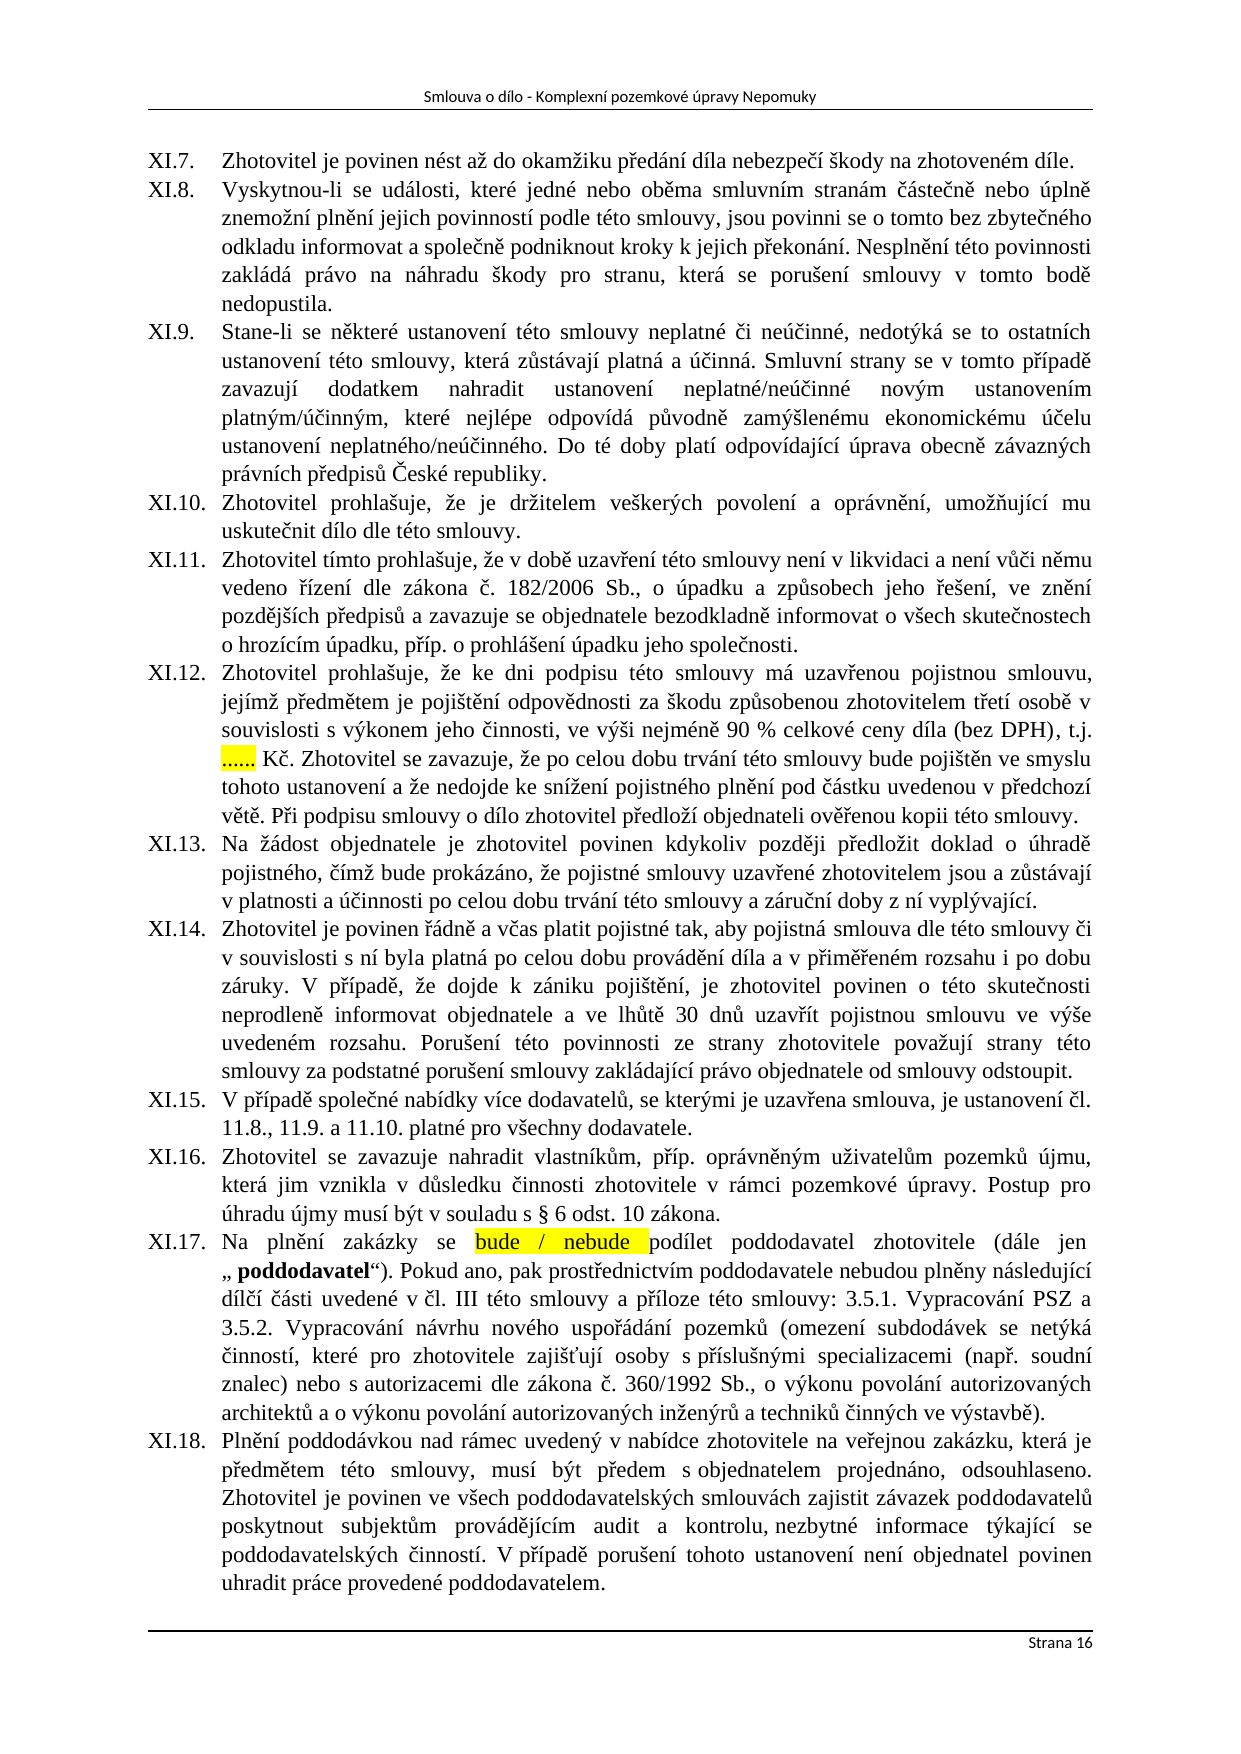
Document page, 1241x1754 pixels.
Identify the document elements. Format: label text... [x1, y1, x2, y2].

list Zhotovitel prohlašuje, že ke dni podpisu této smlouvy má uzavřenou pojistnou smlouvu, jejímž předmětem je pojištění odpovědnosti za škodu způsobenou zhotovitelem třetí osobě v souvislosti s výkonem jeho činnosti, ve výši nejméně 90 % celkové ceny díla (bez DPH), t.j. ...... Kč. Zhotovitel se zavazuje, že po celou dobu trvání této smlouvy bude pojištěn ve smyslu tohoto ustanovení a že nedojde ke snížení pojistného plnění pod částku uvedenou v předchozí větě. Při podpisu smlouvy o dílo zhotovitel předloží objednateli ověřenou kopii této smlouvy. [148, 659, 1093, 828]
list Plnění poddodávkou nad rámec uvedený v nabídce zhotovitele na veřejnou zakázku, která je předmětem této smlouvy, musí být předem s objednatelem projednáno, odsouhlaseno. Zhotovitel je povinen ve všech poddodavatelských smlouvách zajistit závazek poddodavatelů poskytnout subjektům provádějícím audit a kontrolu, nezbytné informace týkající se poddodavatelských činností. V případě porušení tohoto ustanovení není objednatel povinen uhradit práce provedené poddodavatelem. [148, 1427, 1093, 1596]
list Zhotovitel se zavazuje nahradit vlastníkům, příp. oprávněným uživatelům pozemků újmu, která jim vznikla v důsledku činnosti zhotovitele v rámci pozemkové úpravy. Postup pro úhradu újmy musí být v souladu s § 6 odst. 10 zákona. [148, 1143, 1093, 1226]
list Zhotovitel je povinen nést až do okamžiku předání díla nebezpečí škody na zhotoveném díle. [148, 148, 1093, 174]
list Vyskytnou-li se události, které jedné nebo oběma smluvním stranám částečně nebo úplně znemožní plnění jejich povinností podle této smlouvy, jsou povinni se o tomto bez zbytečného odkladu informovat a společně podniknout kroky k jejich překonání. Nesplnění této povinnosti zakládá právo na náhradu škody pro stranu, která se porušení smlouvy v tomto bodě nedopustila. [148, 176, 1093, 316]
list Zhotovitel tímto prohlašuje, že v době uzavření této smlouvy není v likvidaci a není vůči němu vedeno řízení dle zákona č. 182/2006 Sb., o úpadku a způsobech jeho řešení, ve znění pozdějších předpisů a zavazuje se objednatele bezodkladně informovat o všech skutečnostech o hrozícím úpadku, příp. o prohlášení úpadku jeho společnosti. [148, 546, 1093, 657]
list Stane-li se některé ustanovení této smlouvy neplatné či neúčinné, nedotýká se to ostatních ustanovení této smlouvy, která zůstávají platná a účinná. Smluvní strany se v tomto případě zavazují dodatkem nahradit ustanovení neplatné/neúčinné novým ustanovením platným/účinným, které nejlépe odpovídá původně zamýšlenému ekonomickému účelu ustanovení neplatného/neúčinného. Do té doby platí odpovídající úprava obecně závazných právních předpisů České republiky. [148, 318, 1093, 487]
list Zhotovitel je povinen řádně a včas platit pojistné tak, aby pojistná smlouva dle této smlouvy či v souvislosti s ní byla platná po celou dobu provádění díla a v přiměřeném rozsahu i po dobu záruky. V případě, že dojde k zániku pojištění, je zhotovitel povinen o této skutečnosti neprodleně informovat objednatele a ve lhůtě 30 dnů uzavřít pojistnou smlouvu ve výše uvedeném rozsahu. Porušení této povinnosti ze strany zhotovitele považují strany této smlouvy za podstatné porušení smlouvy zakládající právo objednatele od smlouvy odstoupit. [148, 915, 1093, 1084]
list V případě společné nabídky více dodavatelů, se kterými je uzavřena smlouva, je ustanovení čl. 11.8., 11.9. a 11.10. platné pro všechny dodavatele. [148, 1086, 1093, 1141]
list Na žádost objednatele je zhotovitel povinen kdykoliv později předložit doklad o úhradě pojistného, čímž bude prokázáno, že pojistné smlouvy uzavřené zhotovitelem jsou a zůstávají v platnosti a účinnosti po celou dobu trvání této smlouvy a záruční doby z ní vyplývající. [148, 830, 1093, 913]
list Zhotovitel prohlašuje, že je držitelem veškerých povolení a oprávnění, umožňující mu uskutečnit dílo dle této smlouvy. [148, 489, 1093, 544]
list Na plnění zakázky se bude / nebude podílet poddodavatel zhotovitele (dále jen „ poddodavatel“). Pokud ano, pak prostřednictvím poddodavatele nebudou plněny následující dílčí části uvedené v čl. III této smlouvy a příloze této smlouvy: 3.5.1. Vypracování PSZ a 3.5.2. Vypracování návrhu nového uspořádání pozemků (omezení subdodávek se netýká činností, které pro zhotovitele zajišťují osoby s příslušnými specializacemi (např. soudní znalec) nebo s autorizacemi dle zákona č. 360/1992 Sb., o výkonu povolání autorizovaných architektů a o výkonu povolání autorizovaných inženýrů a techniků činných ve výstavbě). [148, 1228, 1093, 1425]
